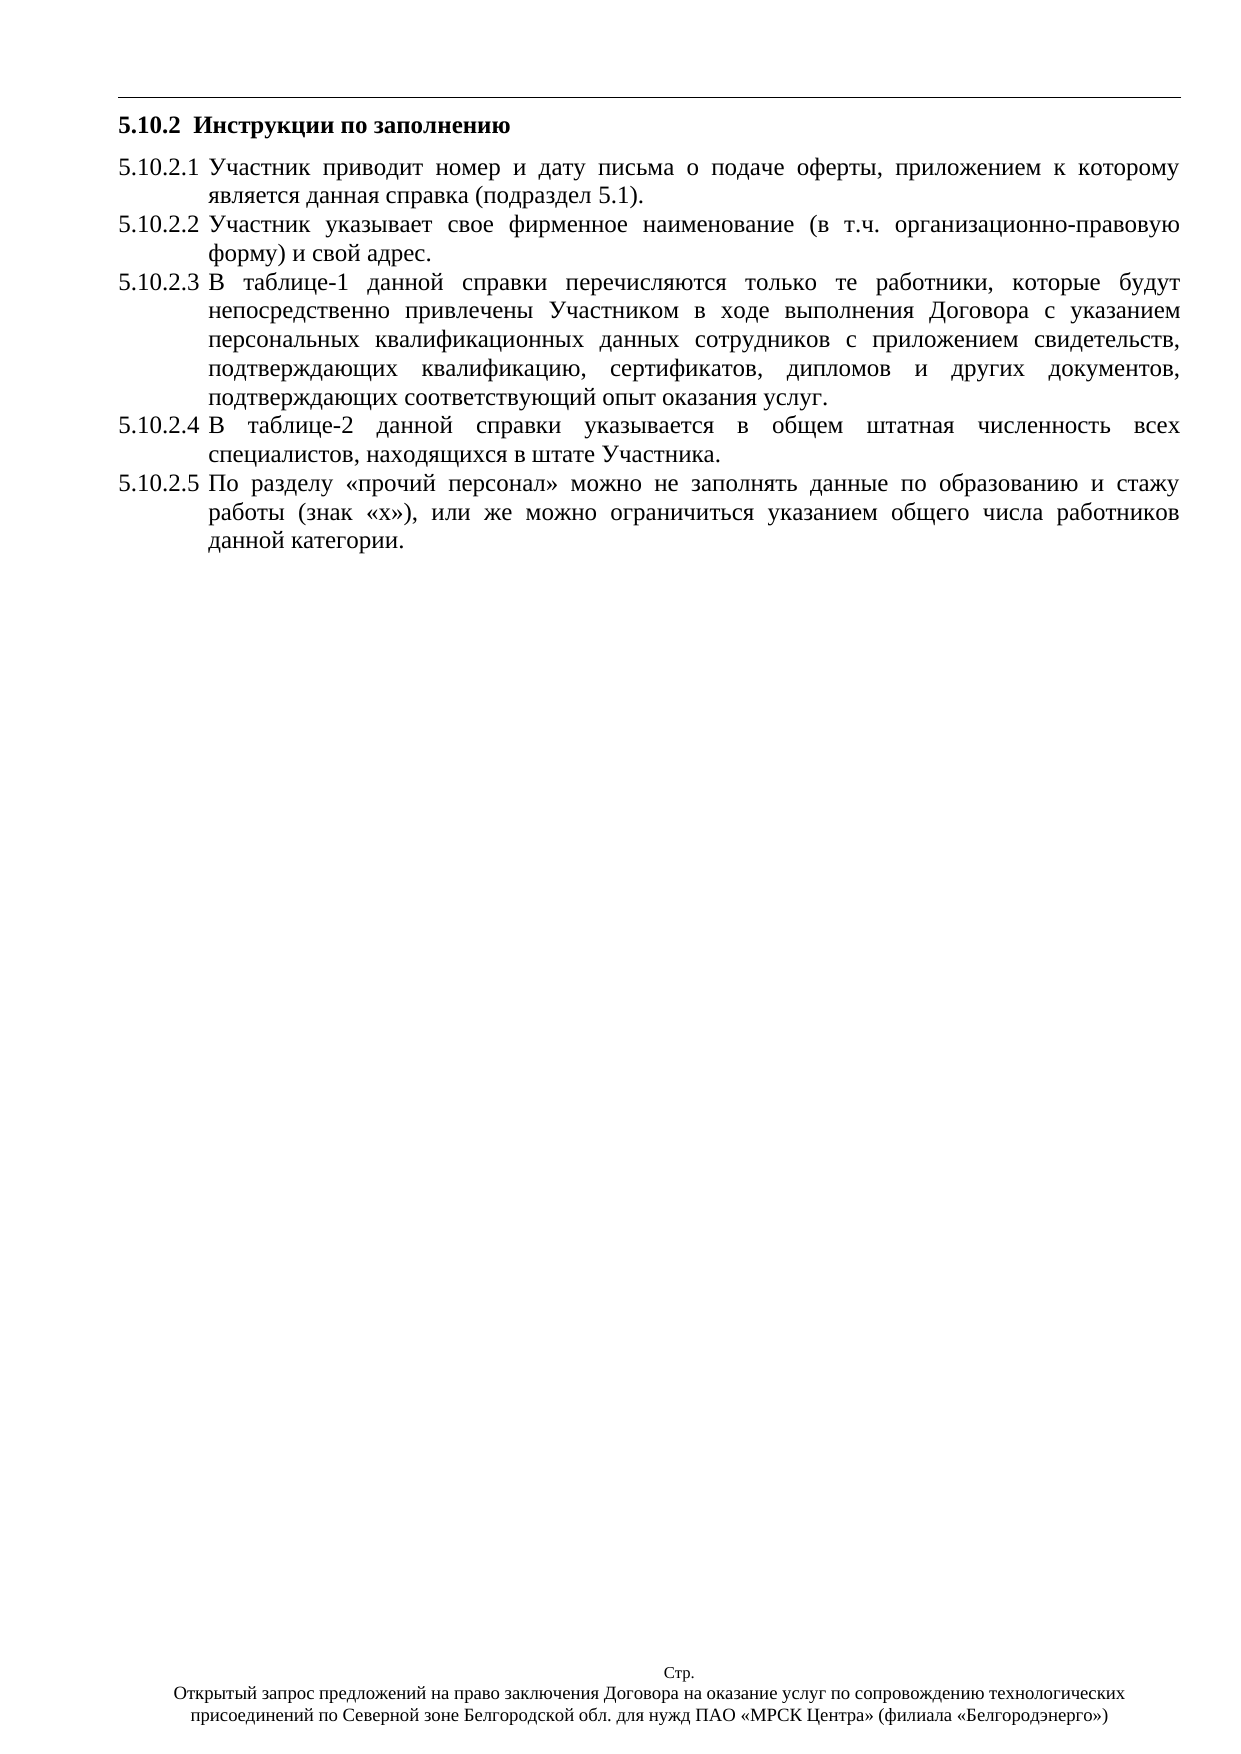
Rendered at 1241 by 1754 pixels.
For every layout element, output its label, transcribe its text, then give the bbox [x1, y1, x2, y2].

list В таблице-1 данной справки перечисляются только те работники, которые будут непосредственно привлечены Участником в ходе выполнения Договора с указанием персональных квалификационных данных сотрудников с приложением свидетельств, подтверждающих квалификацию, сертификатов, дипломов и других документов, подтверждающих соответствующий опыт оказания услуг. [118, 267, 1181, 411]
subtitle Инструкции по заполнению [118, 111, 1181, 139]
list Участник указывает свое фирменное наименование (в т.ч. организационно-правовую форму) и свой адрес. [118, 209, 1181, 267]
list По разделу «прочий персонал» можно не заполнять данные по образованию и стажу работы (знак «х»), или же можно ограничиться указанием общего числа работников данной категории. [118, 468, 1181, 554]
list В таблице-2 данной справки указывается в общем штатная численность всех специалистов, находящихся в штате Участника. [118, 411, 1181, 468]
list Участник приводит номер и дату письма о подаче оферты, приложением к которому является данная справка (подраздел 5.1). [118, 152, 1181, 209]
